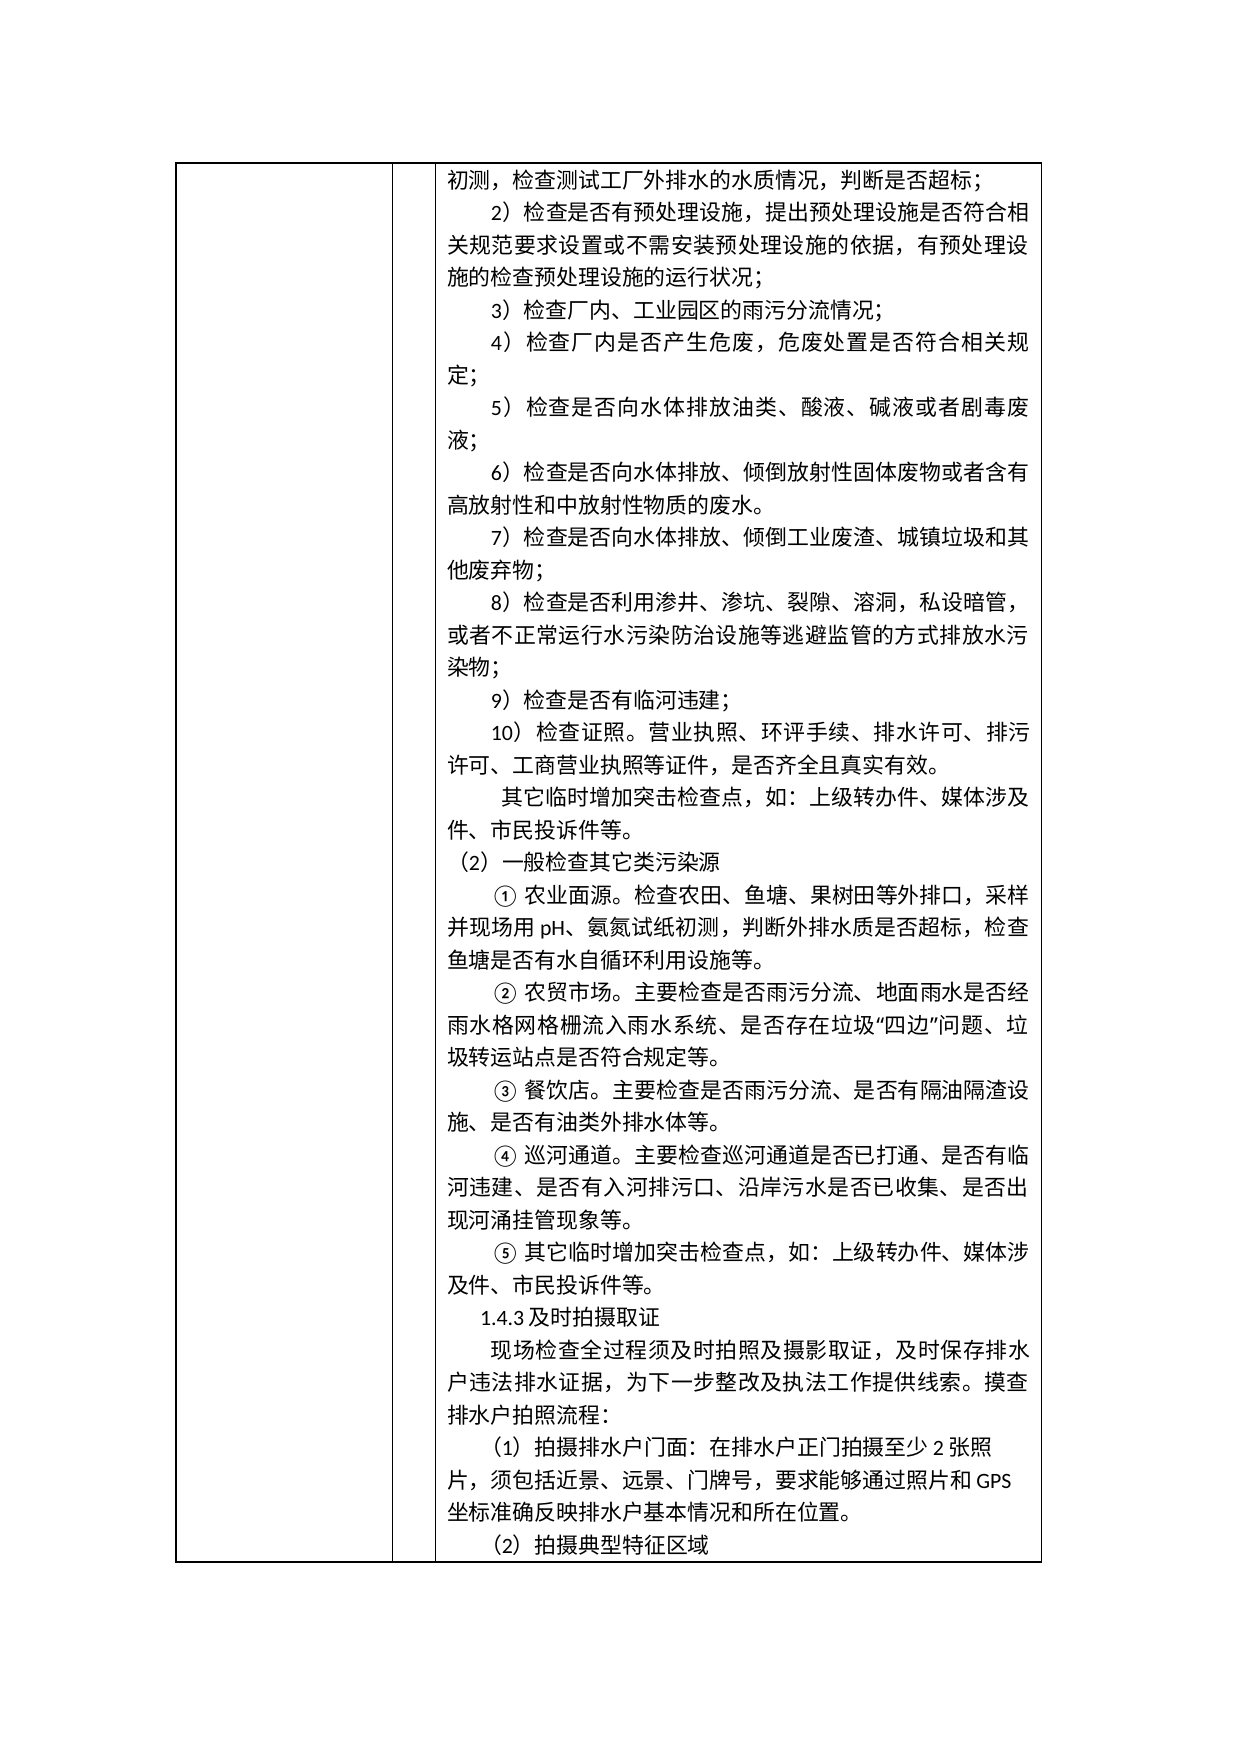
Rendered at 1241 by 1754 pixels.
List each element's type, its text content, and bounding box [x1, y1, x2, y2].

table_cell 1 [393, 164, 435, 1561]
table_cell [436, 164, 1041, 1561]
table_cell [177, 164, 392, 1561]
